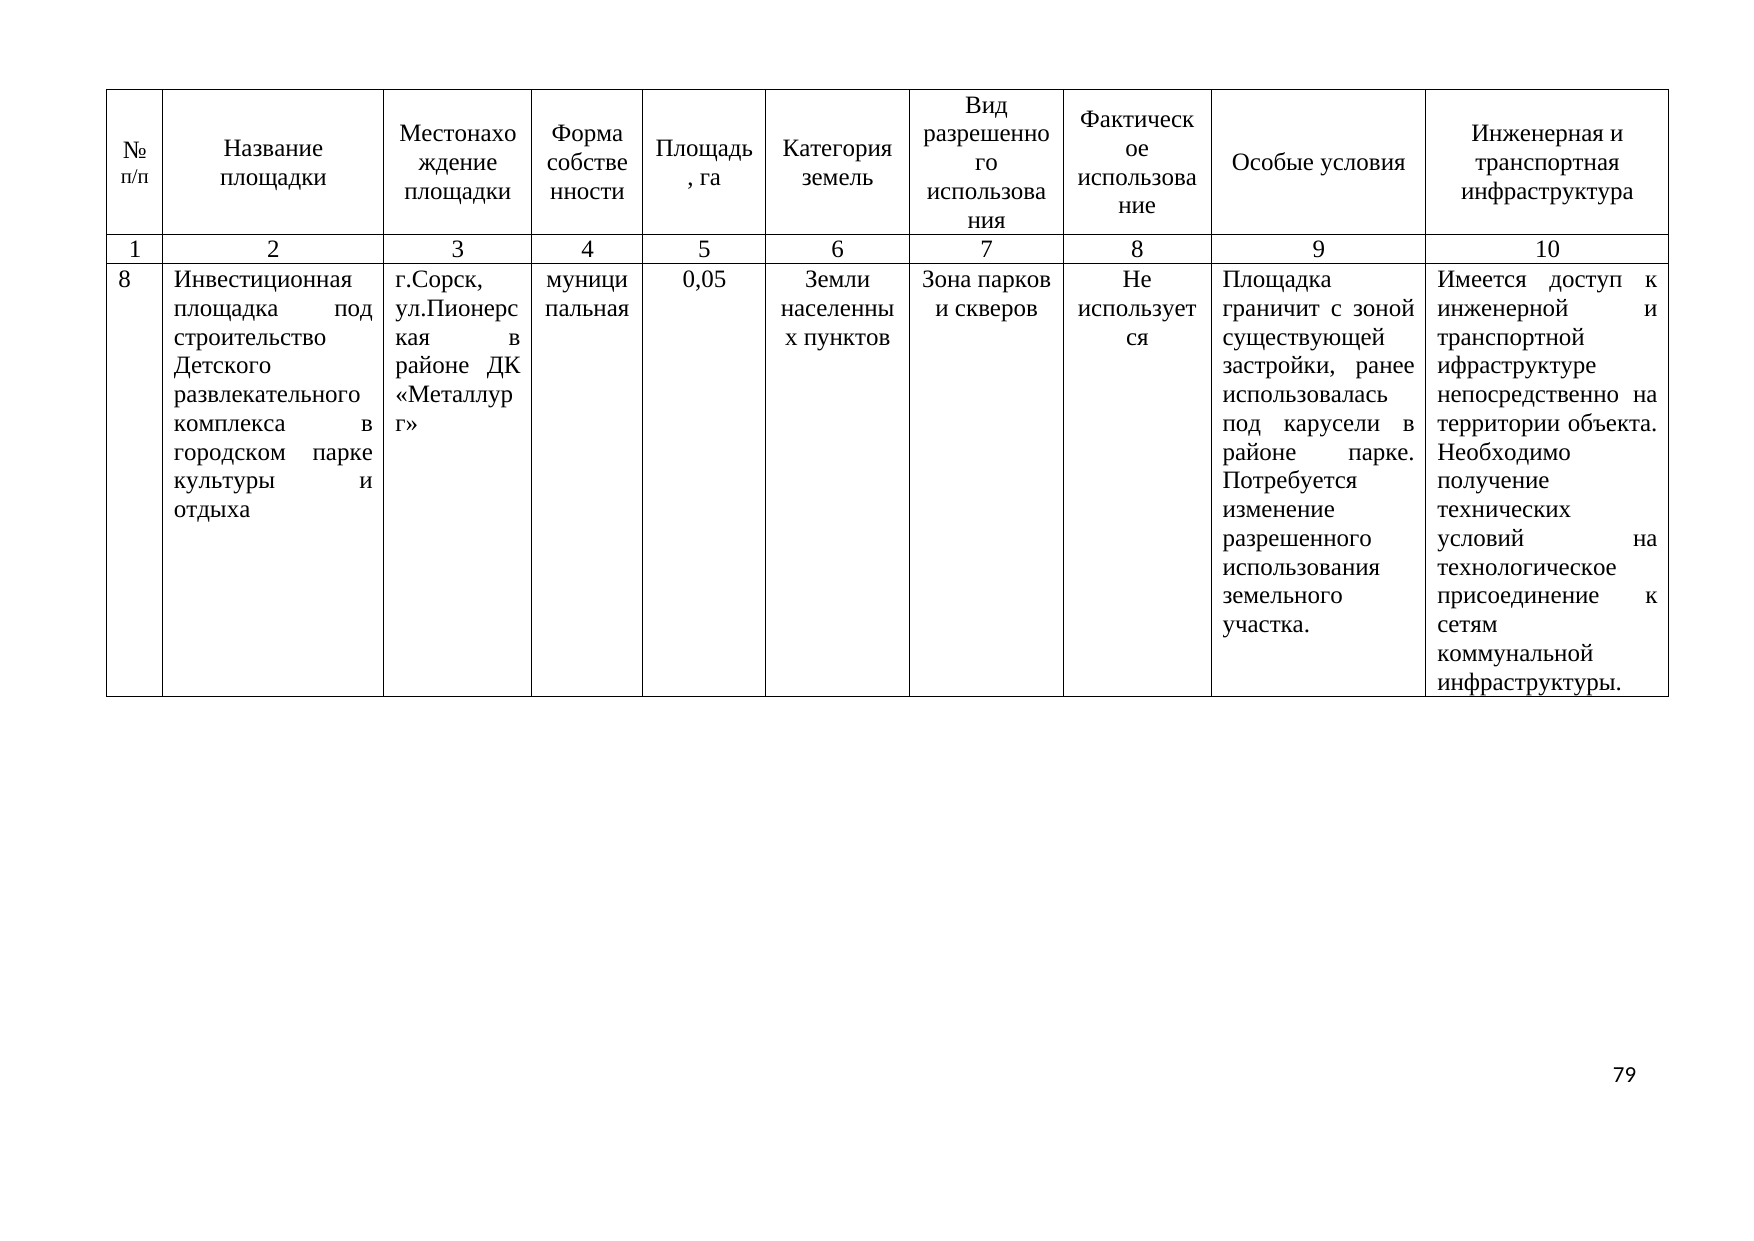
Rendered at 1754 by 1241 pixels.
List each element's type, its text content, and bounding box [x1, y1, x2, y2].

table_cell муниципальная [532, 264, 642, 696]
table_cell 8 [1064, 235, 1211, 263]
table_header Форма собственности [532, 90, 642, 233]
table_header Категория земель [766, 90, 909, 233]
table_cell 0,05 [643, 264, 765, 696]
table_header Вид разрешенного использования [910, 90, 1063, 233]
table_cell 10 [1426, 235, 1668, 263]
table_cell 2 [163, 235, 383, 263]
table_cell Зона парков и скверов [910, 264, 1063, 696]
table_cell г.Сорск, ул.Пионерская в районе ДК «Металлург» [384, 264, 531, 696]
table_cell Инвестиционная площадка под строительство Детского развлекательного комплекса в городском парке культуры и отдыха [163, 264, 383, 696]
table_header Местонахождение площадки [384, 90, 531, 233]
table_header Инженерная и транспортная инфраструктура [1426, 90, 1668, 233]
table_cell 8 [107, 264, 162, 696]
table_cell Не используется [1064, 264, 1211, 696]
table_cell 3 [384, 235, 531, 263]
table_cell Площадка граничит с зоной существующей застройки, ранее использовалась под карусели в районе парке. Потребуется изменение разрешенного использования земельного участка. [1212, 264, 1425, 696]
table_header Особые условия [1212, 90, 1425, 233]
table_cell 5 [643, 235, 765, 263]
table_header Площадь, га [643, 90, 765, 233]
table_cell Имеется доступ к инженерной и транспортной ифраструктуре непосредственно на территории объекта. Необходимо получение технических условий на технологическое присоединение к сетям коммунальной инфраструктуры. [1426, 264, 1668, 696]
table_cell 7 [910, 235, 1063, 263]
table_cell 4 [532, 235, 642, 263]
table_cell 9 [1212, 235, 1425, 263]
table_cell 6 [766, 235, 909, 263]
table_header № п/п [107, 90, 162, 233]
table_header Фактическое использование [1064, 90, 1211, 233]
table_cell 1 [107, 235, 162, 263]
table_header Название площадки [163, 90, 383, 233]
table_cell Земли населенных пунктов [766, 264, 909, 696]
